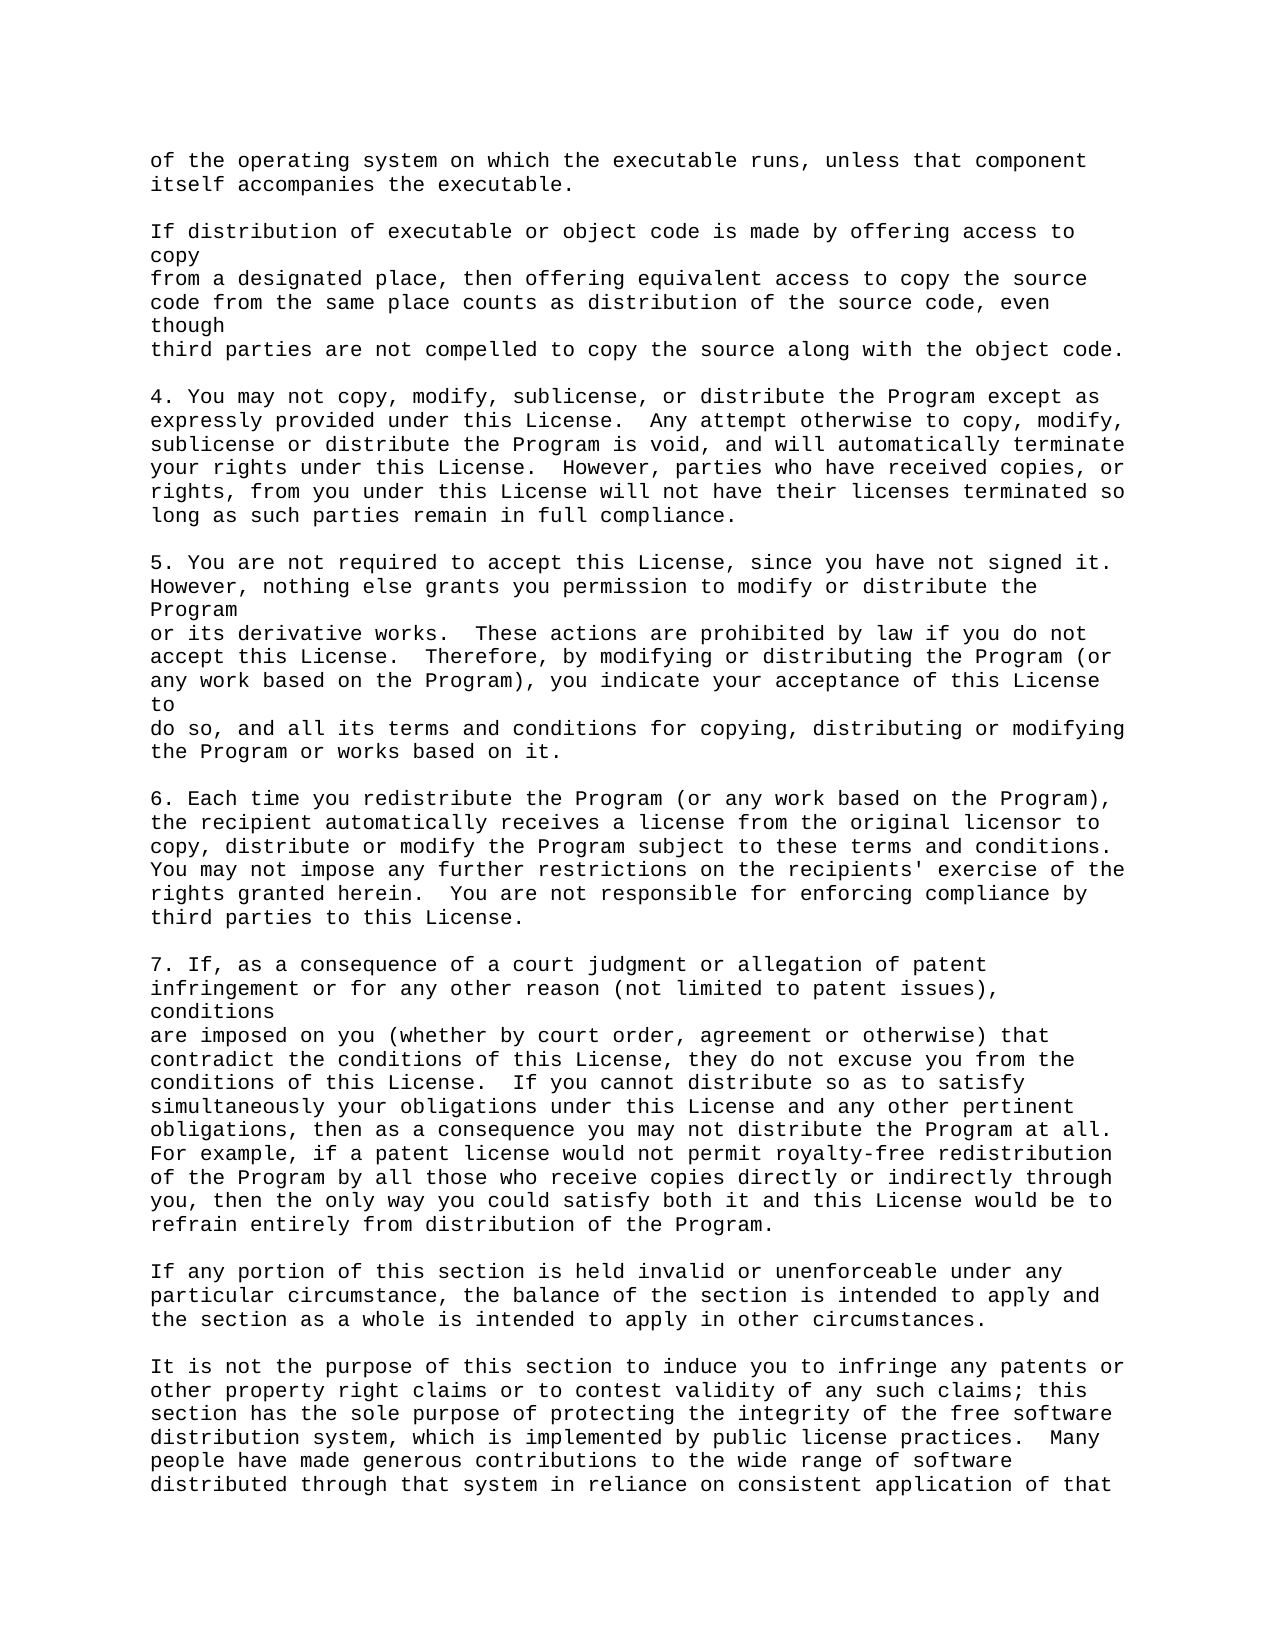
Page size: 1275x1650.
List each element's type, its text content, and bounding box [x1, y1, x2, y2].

text 4. You may not copy, modify, sublicense, or distribute the Program except as [150, 386, 1125, 410]
text itself accompanies the executable. [150, 174, 1125, 197]
text However, nothing else grants you permission to modify or distribute the Program [150, 576, 1125, 623]
text the Program or works based on it. [150, 741, 1125, 765]
text any work based on the Program), you indicate your acceptance of this License to [150, 670, 1125, 717]
text the recipient automatically receives a license from the original licensor to [150, 812, 1125, 836]
text or its derivative works. These actions are prohibited by law if you do not [150, 623, 1125, 647]
text rights, from you under this License will not have their licenses terminated so [150, 481, 1125, 505]
text 7. If, as a consequence of a court judgment or allegation of patent [150, 954, 1125, 978]
text section has the sole purpose of protecting the integrity of the free software [150, 1403, 1125, 1427]
text contradict the conditions of this License, they do not excuse you from the [150, 1048, 1125, 1072]
text of the operating system on which the executable runs, unless that component [150, 150, 1125, 174]
text do so, and all its terms and conditions for copying, distributing or modifying [150, 717, 1125, 741]
text simultaneously your obligations under this License and any other pertinent [150, 1096, 1125, 1119]
text the section as a whole is intended to apply in other circumstances. [150, 1309, 1125, 1332]
text expressly provided under this License. Any attempt otherwise to copy, modify, [150, 410, 1125, 434]
text distributed through that system in reliance on consistent application of that [150, 1474, 1125, 1498]
text If any portion of this section is held invalid or unenforceable under any [150, 1261, 1125, 1285]
text third parties to this License. [150, 907, 1125, 930]
text of the Program by all those who receive copies directly or indirectly through [150, 1167, 1125, 1190]
text other property right claims or to contest validity of any such claims; this [150, 1379, 1125, 1403]
text from a designated place, then offering equivalent access to copy the source [150, 268, 1125, 292]
text particular circumstance, the balance of the section is intended to apply and [150, 1285, 1125, 1309]
text are imposed on you (whether by court order, agreement or otherwise) that [150, 1025, 1125, 1048]
text code from the same place counts as distribution of the source code, even though [150, 292, 1125, 339]
text It is not the purpose of this section to induce you to infringe any patents or [150, 1356, 1125, 1379]
text obligations, then as a consequence you may not distribute the Program at all. [150, 1119, 1125, 1143]
text people have made generous contributions to the wide range of software [150, 1451, 1125, 1474]
text copy, distribute or modify the Program subject to these terms and conditions. [150, 836, 1125, 859]
text third parties are not compelled to copy the source along with the object code. [150, 339, 1125, 363]
text accept this License. Therefore, by modifying or distributing the Program (or [150, 647, 1125, 670]
text 5. You are not required to accept this License, since you have not signed it. [150, 552, 1125, 576]
text 6. Each time you redistribute the Program (or any work based on the Program), [150, 788, 1125, 812]
text rights granted herein. You are not responsible for enforcing compliance by [150, 883, 1125, 907]
text long as such parties remain in full compliance. [150, 505, 1125, 528]
text conditions of this License. If you cannot distribute so as to satisfy [150, 1072, 1125, 1096]
text infringement or for any other reason (not limited to patent issues), conditions [150, 978, 1125, 1025]
text sublicense or distribute the Program is void, and will automatically terminate [150, 434, 1125, 457]
text you, then the only way you could satisfy both it and this License would be to [150, 1190, 1125, 1214]
text distribution system, which is implemented by public license practices. Many [150, 1427, 1125, 1451]
text For example, if a patent license would not permit royalty-free redistribution [150, 1143, 1125, 1167]
text You may not impose any further restrictions on the recipients' exercise of the [150, 859, 1125, 883]
text your rights under this License. However, parties who have received copies, or [150, 457, 1125, 481]
text If distribution of executable or object code is made by offering access to copy [150, 221, 1125, 268]
text refrain entirely from distribution of the Program. [150, 1214, 1125, 1238]
